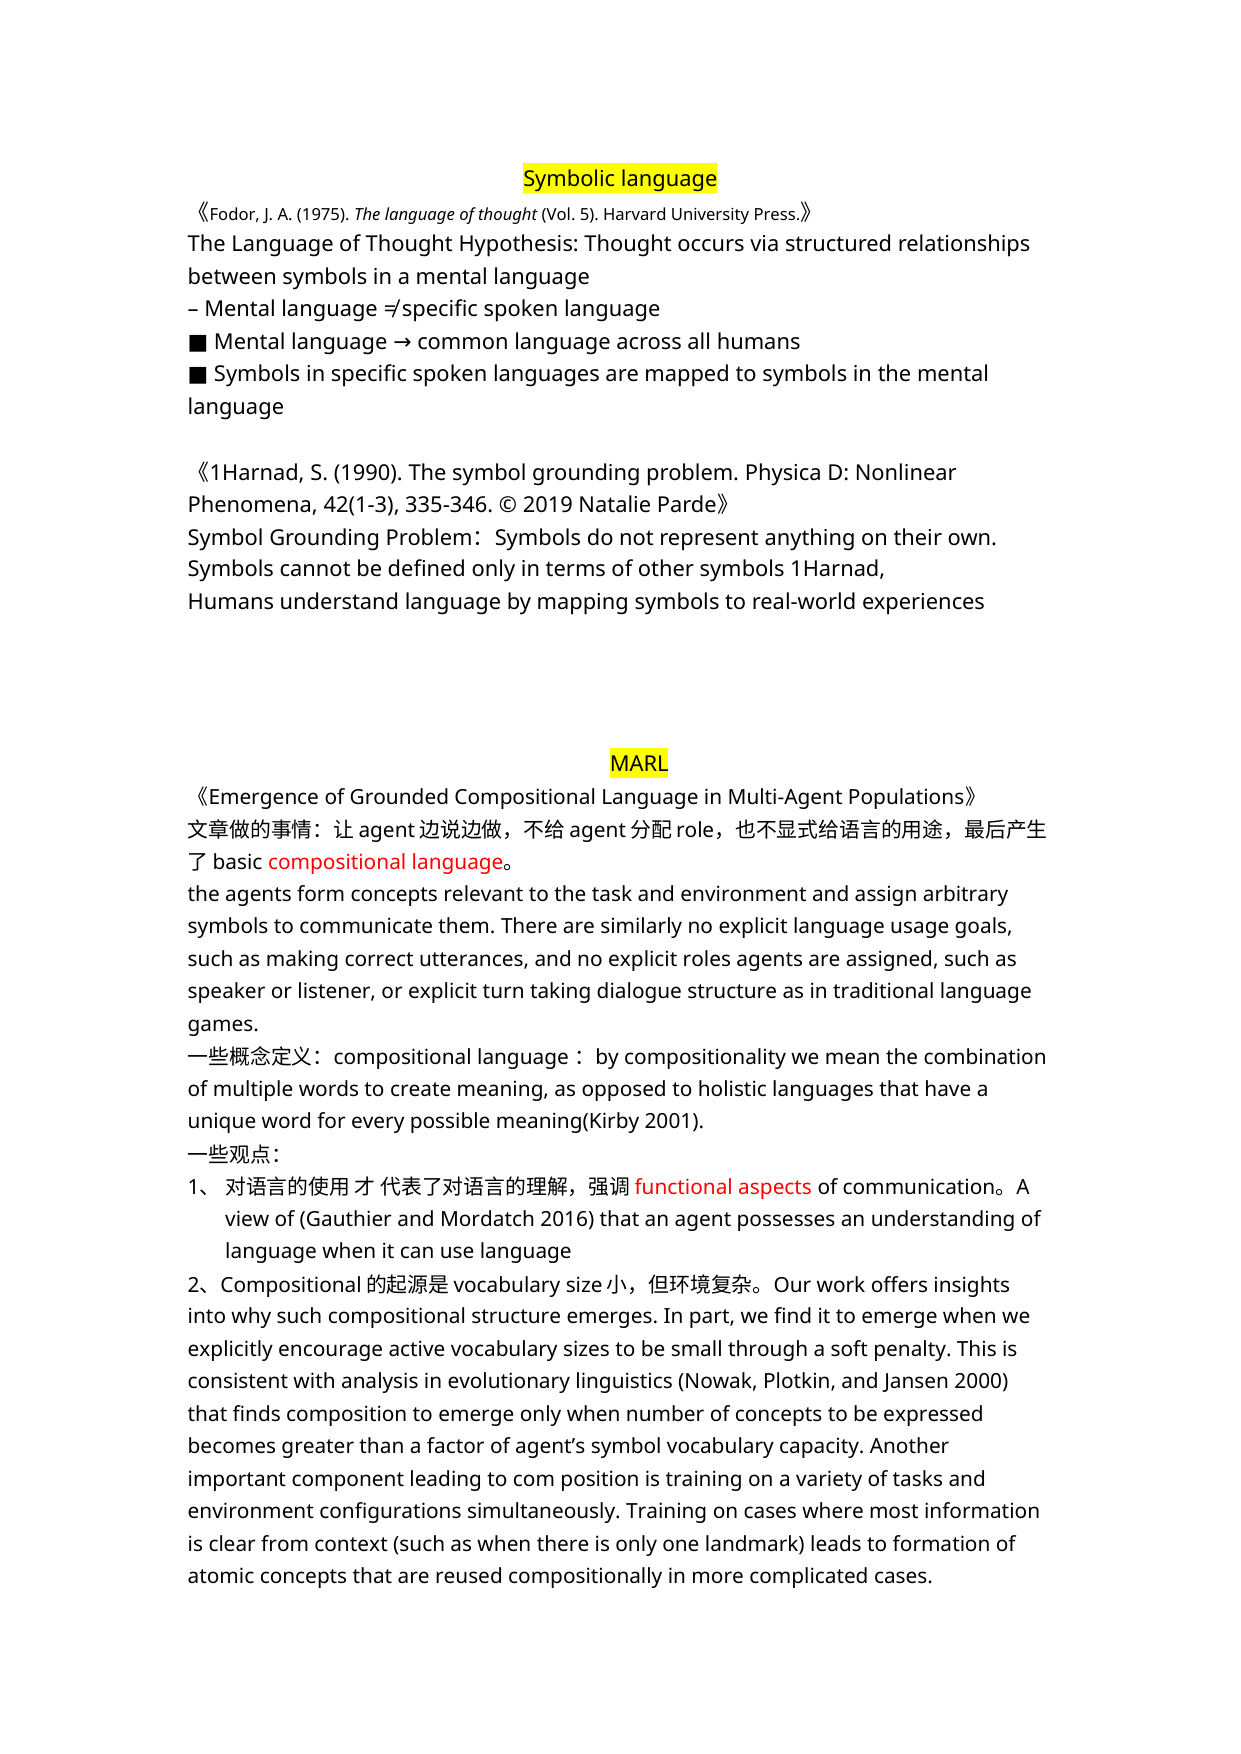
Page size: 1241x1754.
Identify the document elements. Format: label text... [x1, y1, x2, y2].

text The Language of Thought Hypothesis: Thought occurs via structured relationships between symbols in a mental language [187, 227, 1053, 292]
text 一些概念定义：compositional language ：by compositionality we mean the combination of multiple words to create meaning, as opposed to holistic languages that have a unique word for every possible meaning(Kirby 2001). [187, 1039, 1053, 1137]
text 文章做的事情：让agent边说边做，不给agent分配role，也不显式给语言的用途，最后产生了basic compositional language。 [187, 812, 1053, 877]
text Symbol Grounding Problem：Symbols do not represent anything on their own. Symbols cannot be defined only in terms of other symbols 1Harnad, [187, 519, 1053, 584]
text 《1Harnad, S. (1990). The symbol grounding problem. Physica D: Nonlinear Phenomena, 42(1-3), 335-346. © 2019 Natalie Parde》 [187, 454, 1053, 519]
text the agents form concepts relevant to the task and environment and assign arbitrary symbols to communicate them. There are similarly no explicit language usage goals, such as making correct utterances, and no explicit roles agents are assigned, such as speaker or listener, or explicit turn taking dialogue structure as in traditional language games. [187, 877, 1053, 1039]
list 对语言的使用 才 代表了对语言的理解，强调functional aspects of communication。A view of (Gauthier and Mordatch 2016) that an agent possesses an understanding of language when it can use language [187, 1169, 1053, 1267]
text ■ Symbols in specific spoken languages are mapped to symbols in the mental language [187, 357, 1053, 422]
text 2、Compositional的起源是vocabulary size小，但环境复杂。Our work offers insights into why such compositional structure emerges. In part, we find it to emerge when we explicitly encourage active vocabulary sizes to be small through a soft penalty. This is consistent with analysis in evolutionary linguistics (Nowak, Plotkin, and Jansen 2000) that finds composition to emerge only when number of concepts to be expressed becomes greater than a factor of agent’s symbol vocabulary capacity. Another important component leading to com position is training on a variety of tasks and environment configurations simultaneously. Training on cases where most information is clear from context (such as when there is only one landmark) leads to formation of atomic concepts that are reused compositionally in more complicated cases. [187, 1267, 1053, 1592]
list MARL [225, 747, 1053, 779]
text – Mental language ≠ specific spoken language [187, 292, 1053, 324]
text ■ Mental language → common language across all humans [187, 324, 1053, 357]
text 《Fodor, J. A. (1975). The language of thought (Vol. 5). Harvard University Press.》 [187, 194, 1053, 227]
text Symbolic language [187, 162, 1053, 194]
text Humans understand language by mapping symbols to real-world experiences [187, 584, 1053, 617]
text 《Emergence of Grounded Compositional Language in Multi-Agent Populations》 [187, 779, 1053, 812]
text 一些观点： [187, 1137, 1053, 1169]
